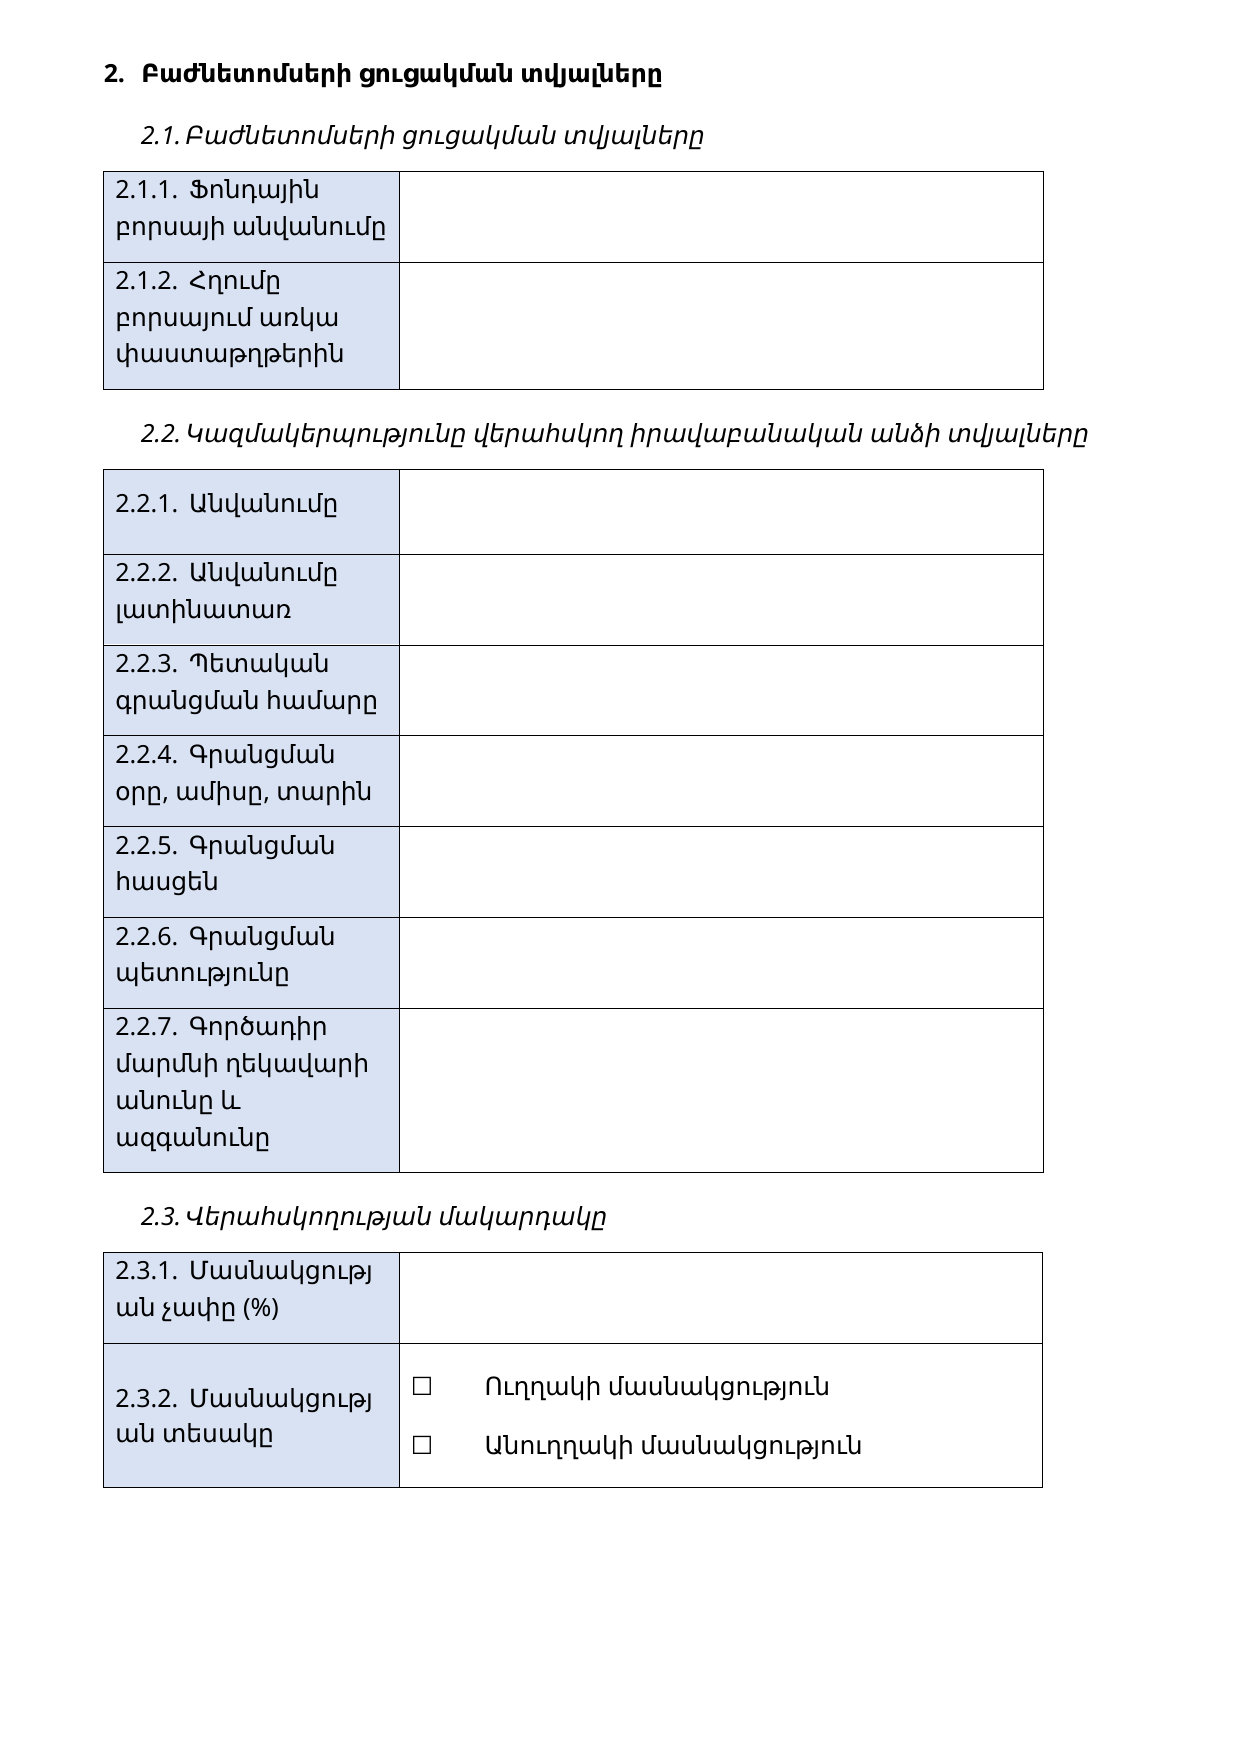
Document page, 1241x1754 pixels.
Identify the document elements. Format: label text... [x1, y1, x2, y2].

table_cell [400, 555, 1043, 644]
table_cell Գրանցման հասցեն [104, 827, 399, 917]
list Վերահսկողության մակարդակը [141, 1198, 1152, 1232]
table_header [400, 470, 1043, 554]
table_header Անվանումը [104, 470, 399, 554]
table_cell Գրանցման պետությունը [104, 918, 399, 1008]
table_cell Անվանումը լատինատառ [104, 555, 399, 644]
table_header Մասնակցության չափը (%) [104, 1253, 399, 1343]
table_cell [400, 736, 1043, 826]
table_cell Հղումը բորսայում առկա փաստաթղթերին [104, 263, 399, 389]
table_cell [400, 827, 1043, 917]
list Կազմակերպությունը վերահսկող իրավաբանական անձի տվյալները [141, 415, 1152, 449]
list Բաժնետոմսերի ցուցակման տվյալները [103, 56, 1152, 89]
table_header Ֆոնդային բորսայի անվանումը [104, 172, 399, 262]
table_cell Մասնակցության տեսակը [104, 1344, 399, 1487]
table_cell Գործադիր մարմնի ղեկավարի անունը և ազգանունը [104, 1009, 399, 1172]
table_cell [400, 1344, 1042, 1487]
table_header [400, 1253, 1042, 1343]
table_cell [400, 646, 1043, 735]
table_header [400, 172, 1043, 262]
table_cell [400, 263, 1043, 389]
table_cell [400, 1009, 1043, 1172]
table_cell [400, 918, 1043, 1008]
table_cell Պետական գրանցման համարը [104, 646, 399, 735]
list Բաժնետոմսերի ցուցակման տվյալները [141, 117, 1152, 151]
table_cell Գրանցման օրը, ամիսը, տարին [104, 736, 399, 826]
